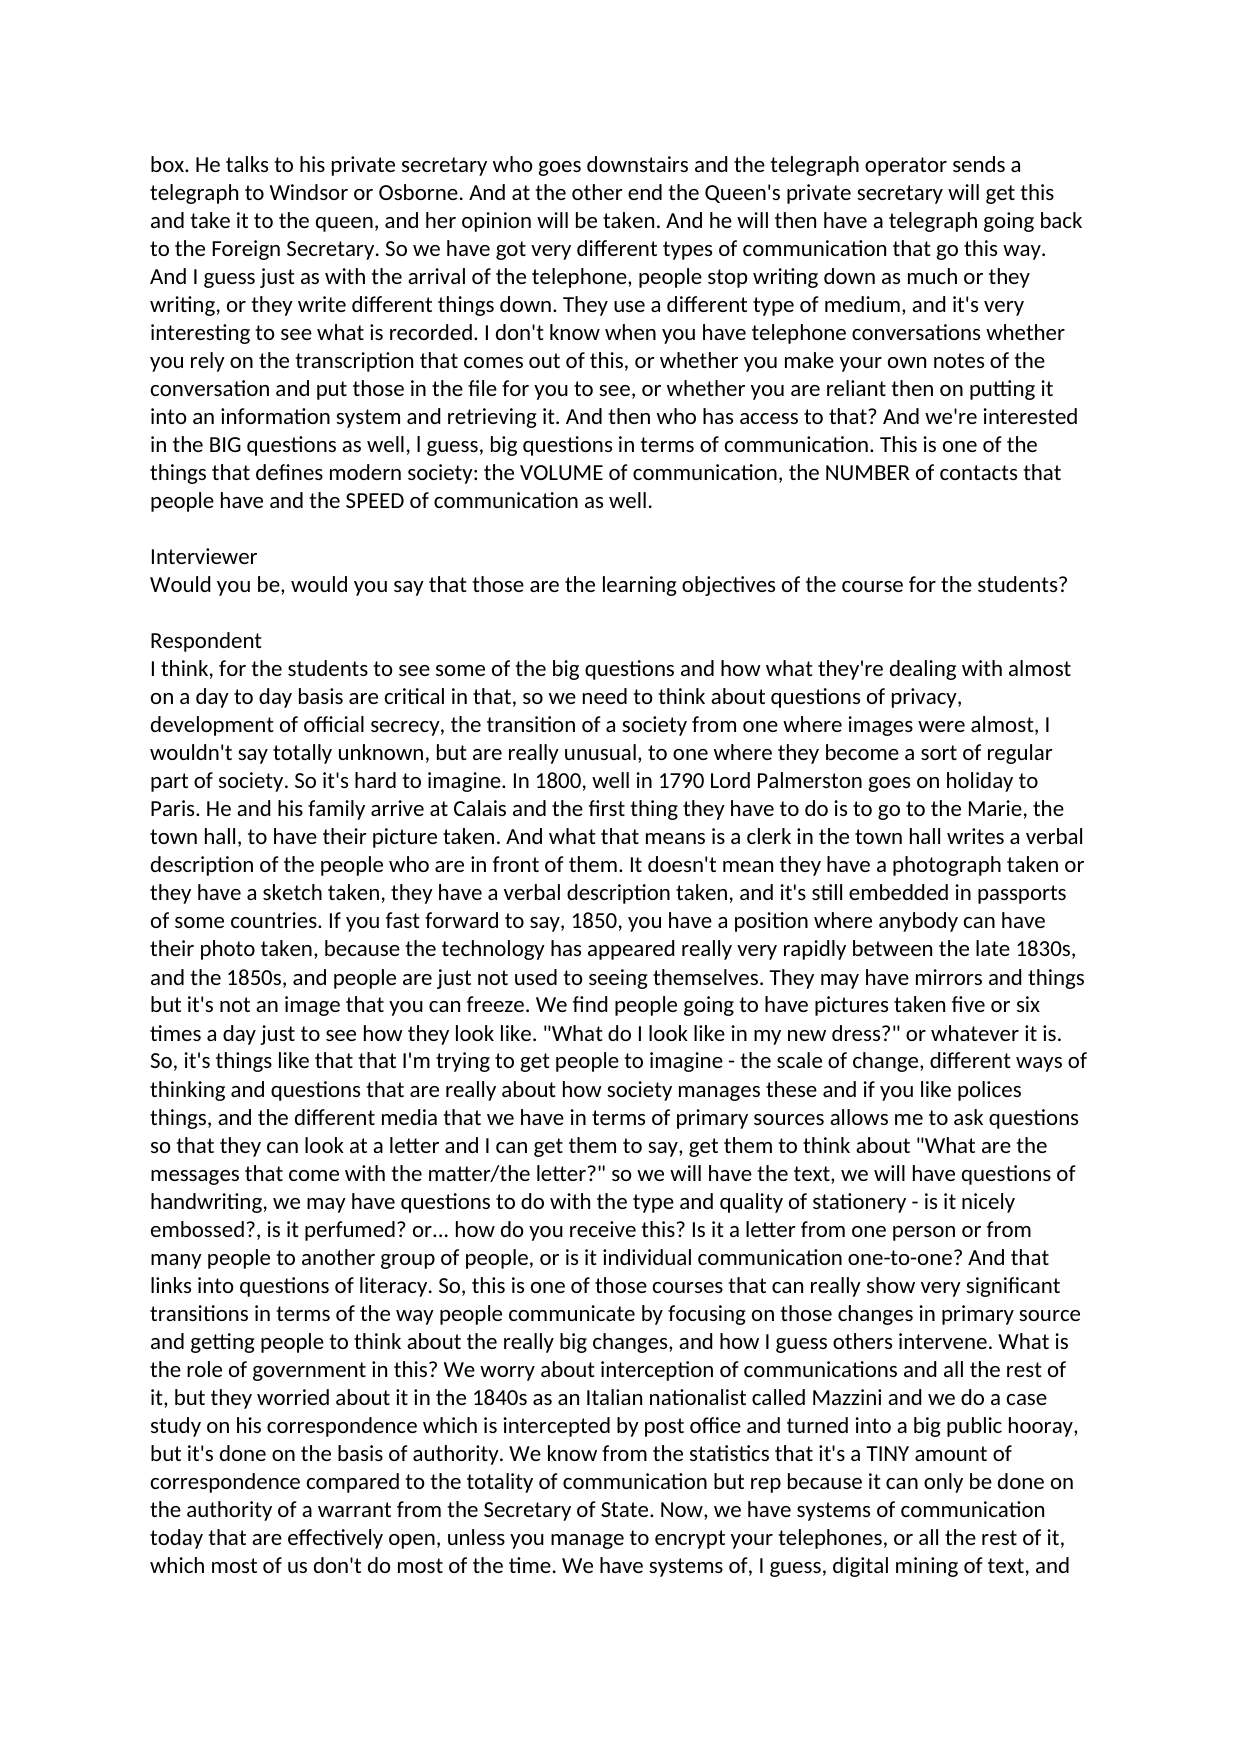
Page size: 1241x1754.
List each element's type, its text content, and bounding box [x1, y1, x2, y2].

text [150, 150, 1090, 514]
text Interviewer [150, 542, 1090, 570]
text Respondent [150, 626, 1090, 654]
text Would you be, would you say that those are the learning objectives of the course for the students? [150, 570, 1090, 598]
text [150, 654, 1090, 1579]
